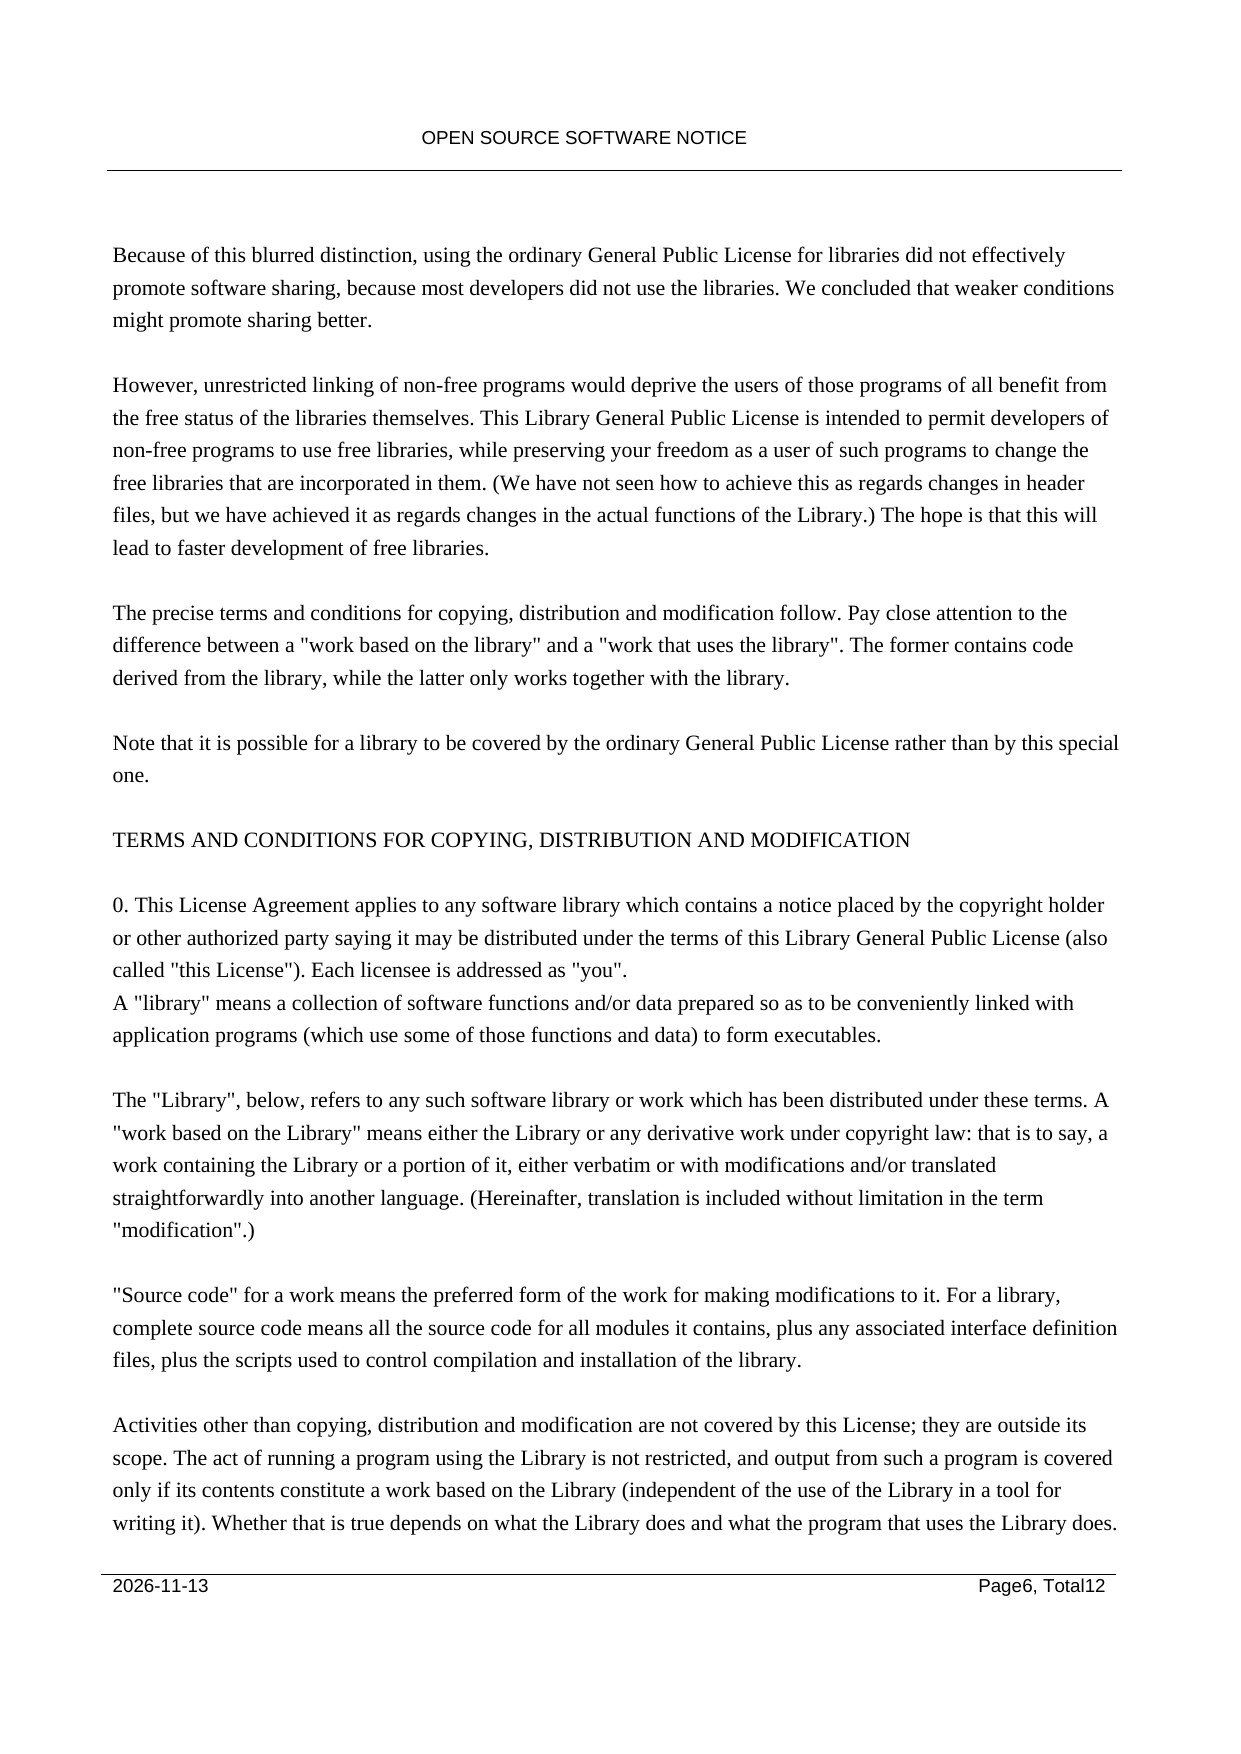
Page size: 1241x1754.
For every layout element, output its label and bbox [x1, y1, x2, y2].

text [112, 206, 1128, 1539]
